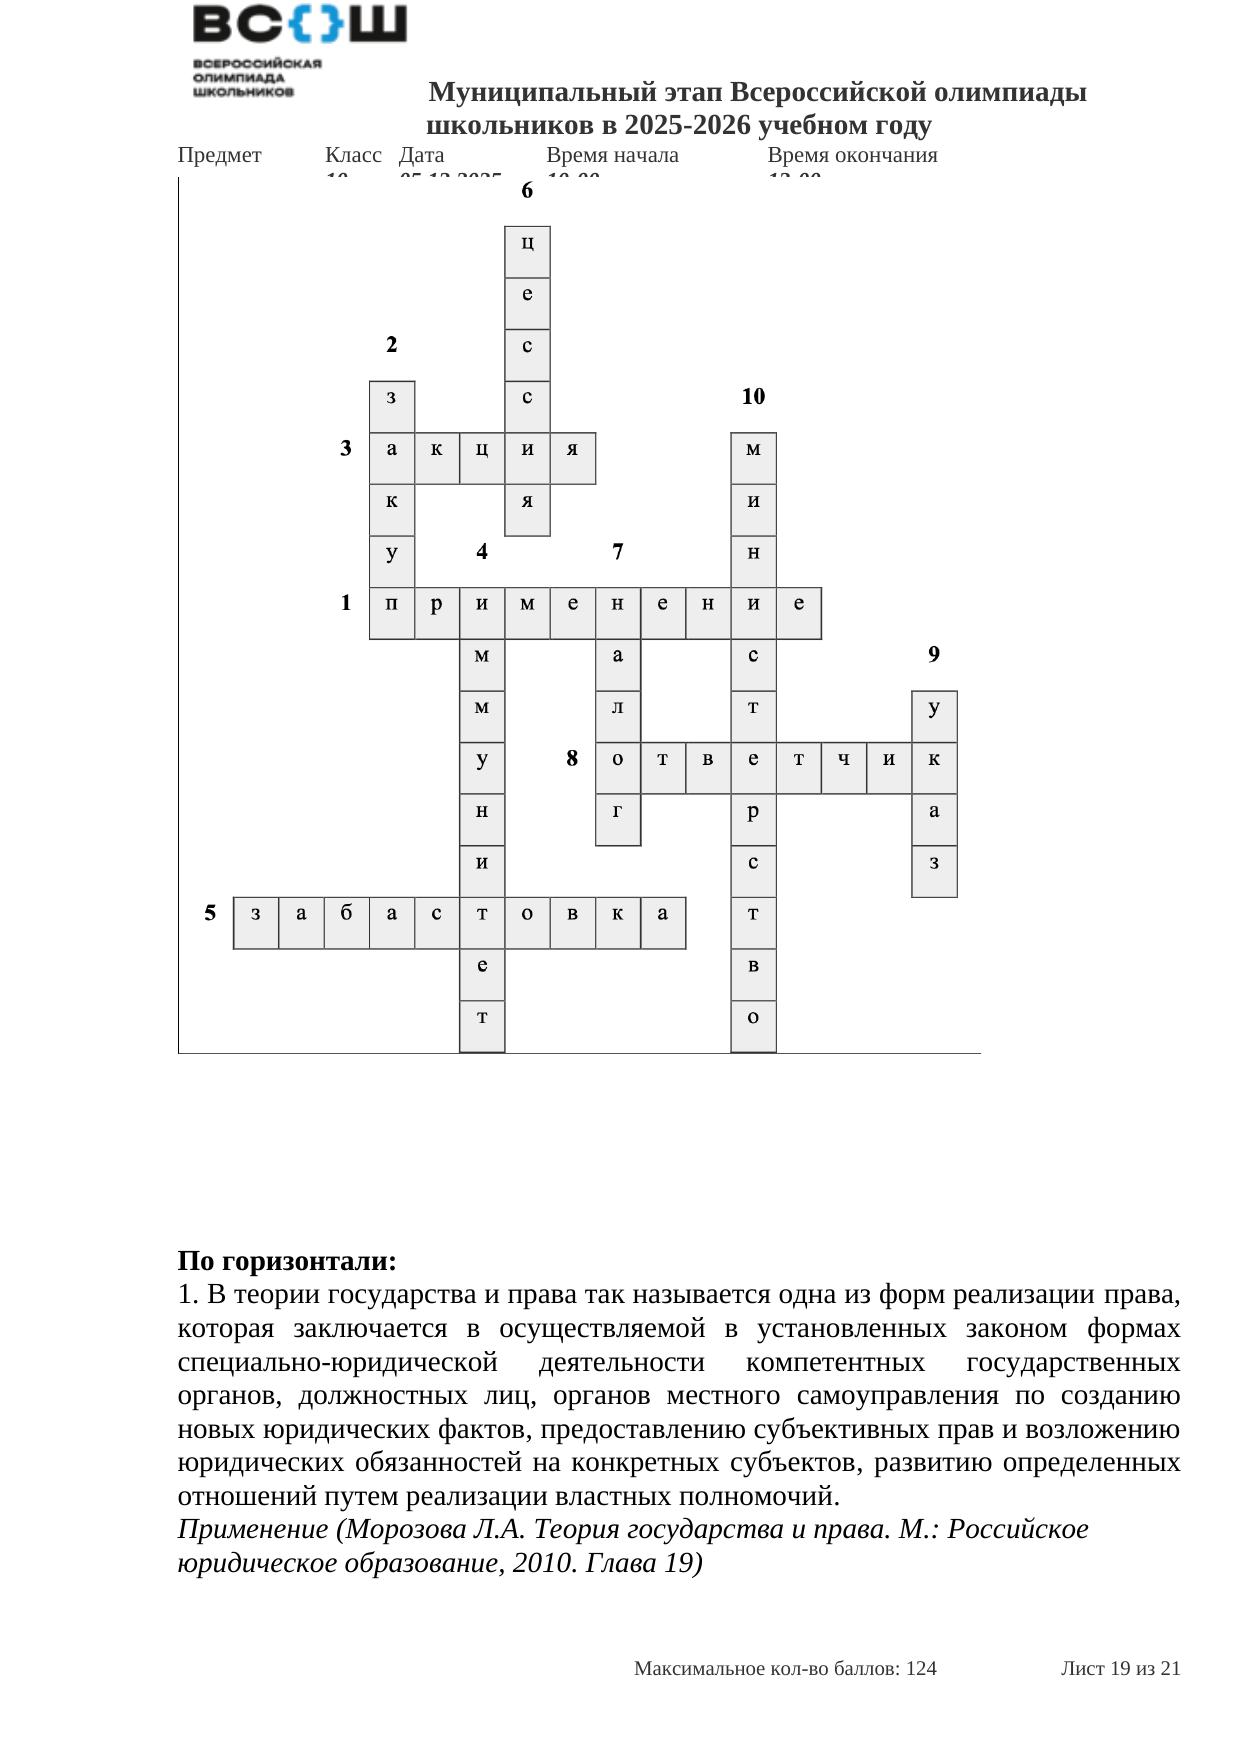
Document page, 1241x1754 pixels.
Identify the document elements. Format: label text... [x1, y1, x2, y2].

text юридическое образование, 2010. Глава 19) [177, 1545, 1181, 1578]
text Применение (Морозова Л.А. Теория государства и права. М.: Российское [177, 1511, 1181, 1545]
picture [177, 177, 982, 1056]
text 1. В теории государства и права так называется одна из форм реализации права, которая заключается в осуществляемой в установленных законом формах специально-юридической деятельности компетентных государственных органов, должностных лиц, органов местного самоуправления по созданию новых юридических фактов, предоставлению субъективных прав и возложению юридических обязанностей на конкретных субъектов, развитию определенных отношений путем реализации властных полномочий. [177, 1277, 1181, 1511]
picture [166, 0, 435, 115]
text По горизонтали: [177, 1243, 1181, 1277]
